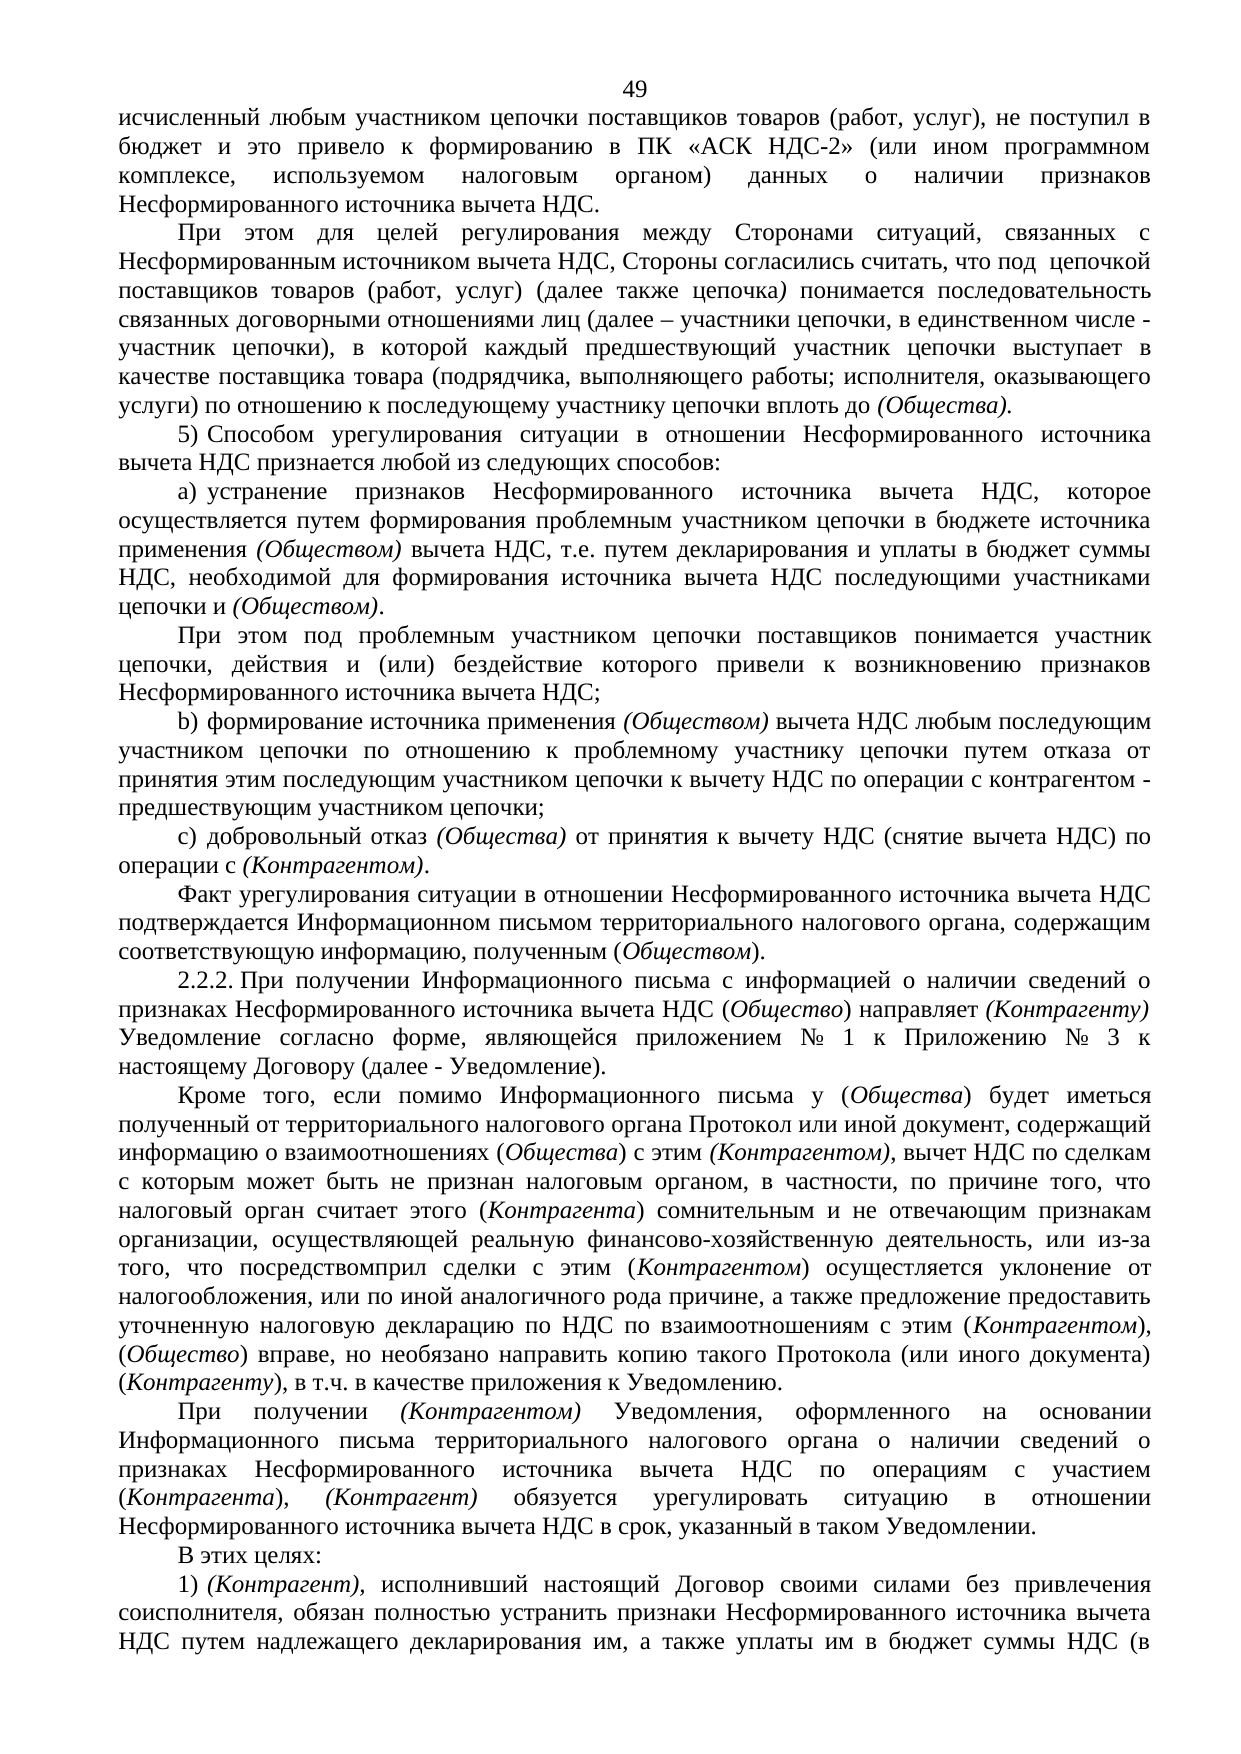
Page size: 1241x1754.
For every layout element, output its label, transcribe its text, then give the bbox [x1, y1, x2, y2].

text c) добровольный отказ (Общества) от принятия к вычету НДС (снятие вычета НДС) по операции с (Контрагентом). [118, 821, 1152, 879]
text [118, 102, 1152, 217]
text При этом для целей регулирования между Сторонами ситуаций, связанных с Несформированным источником вычета НДС, Стороны согласились считать, что под цепочкой поставщиков товаров (работ, услуг) (далее также цепочка) понимается последовательность связанных договорными отношениями лиц (далее – участники цепочки, в единственном числе - участник цепочки), в которой каждый предшествующий участник цепочки выступает в качестве поставщика товара (подрядчика, выполняющего работы; исполнителя, оказывающего услуги) по отношению к последующему участнику цепочки вплоть до (Общества). [118, 217, 1152, 419]
text b) формирование источника применения (Обществом) вычета НДС любым последующим участником цепочки по отношению к проблемному участнику цепочки путем отказа от принятия этим последующим участником цепочки к вычету НДС по операции с контрагентом - предшествующим участником цепочки; [118, 706, 1152, 821]
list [118, 1569, 1152, 1655]
text 5) Способом урегулирования ситуации в отношении Несформированного источника вычета НДС признается любой из следующих способов: [118, 419, 1152, 476]
text При этом под проблемным участником цепочки поставщиков понимается участник цепочки, действия и (или) бездействие которого привели к возникновению признаков Несформированного источника вычета НДС; [118, 620, 1152, 706]
text При получении (Контрагентом) Уведомления, оформленного на основании Информационного письма территориального налогового органа о наличии сведений о признаках Несформированного источника вычета НДС по операциям с участием (Контрагента), (Контрагент) обязуется урегулировать ситуацию в отношении Несформированного источника вычета НДС в срок, указанный в таком Уведомлении. [118, 1396, 1152, 1540]
text В этих целях: [118, 1540, 1152, 1569]
text a) устранение признаков Несформированного источника вычета НДС, которое осуществляется путем формирования проблемным участником цепочки в бюджете источника применения (Обществом) вычета НДС, т.е. путем декларирования и уплаты в бюджет суммы НДС, необходимой для формирования источника вычета НДС последующими участниками цепочки и (Обществом). [118, 476, 1152, 620]
text Кроме того, если помимо Информационного письма у (Общества) будет иметься полученный от территориального налогового органа Протокол или иной документ, содержащий информацию о взаимоотношениях (Общества) с этим (Контрагентом), вычет НДС по сделкам с которым может быть не признан налоговым органом, в частности, по причине того, что налоговый орган считает этого (Контрагента) сомнительным и не отвечающим признакам организации, осуществляющей реальную финансово-хозяйственную деятельность, или из-за того, что посредствомприл сделки с этим (Контрагентом) осущестляется уклонение от налогообложения, или по иной аналогичного рода причине, а также предложение предоставить уточненную налоговую декларацию по НДС по взаимоотношениям с этим (Контрагентом), (Общество) вправе, но необязано направить копию такого Протокола (или иного документа) (Контрагенту), в т.ч. в качестве приложения к Уведомлению. [118, 1080, 1152, 1396]
text Факт урегулирования ситуации в отношении Несформированного источника вычета НДС подтверждается Информационном письмом территориального налогового органа, содержащим соответствующую информацию, полученным (Обществом). [118, 879, 1152, 965]
text 2.2.2. При получении Информационного письма с информацией о наличии сведений о признаках Несформированного источника вычета НДС (Общество) направляет (Контрагенту) Уведомление согласно форме, являющейся приложением № 1 к Приложению № 3 к настоящему Договору (далее - Уведомление). [118, 965, 1152, 1080]
